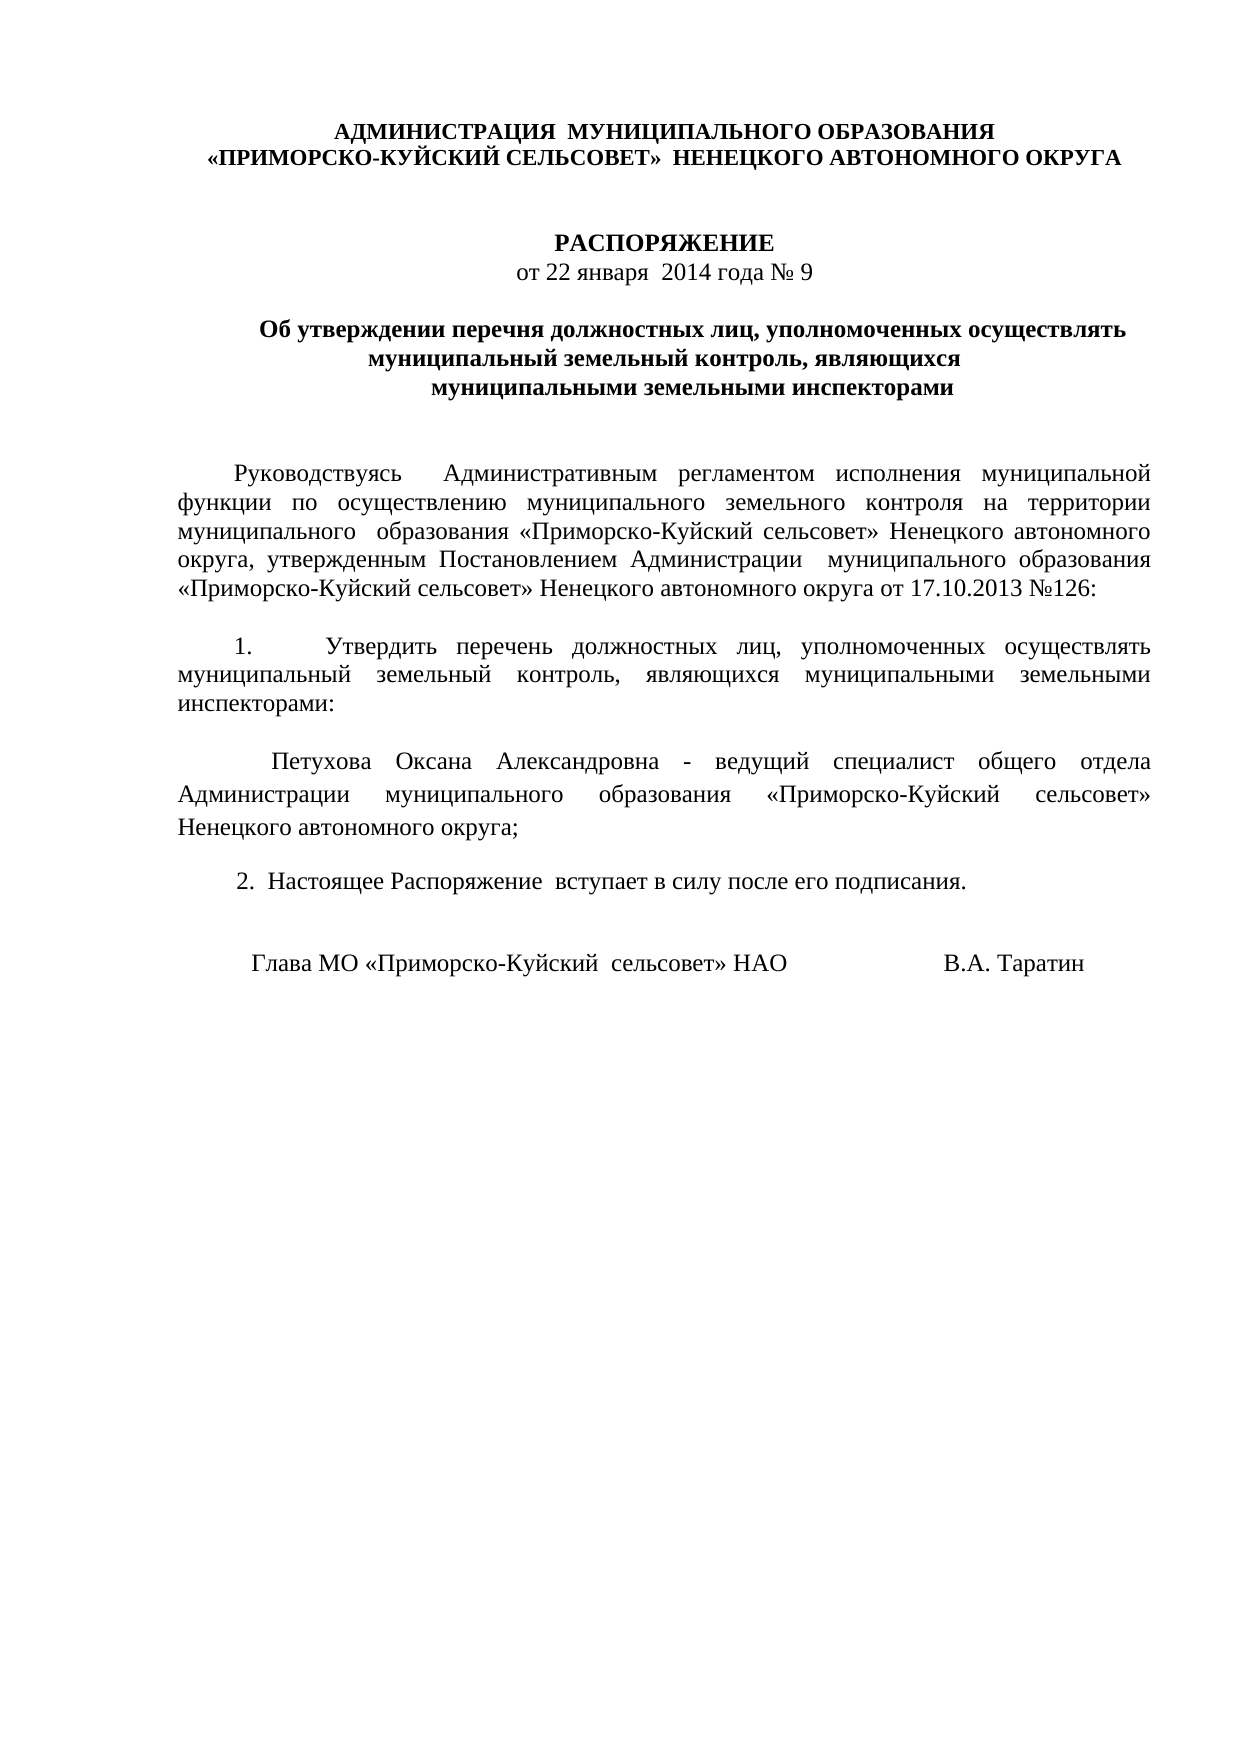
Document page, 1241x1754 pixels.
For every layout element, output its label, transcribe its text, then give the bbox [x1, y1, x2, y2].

list Утвердить перечень должностных лиц, уполномоченных осуществлять муниципальный земельный контроль, являющихся муниципальными земельными инспекторами: [177, 631, 1152, 717]
text Глава МО «Приморско-Куйский сельсовет» НАО В.А. Таратин [177, 948, 1152, 977]
text Петухова Оксана Александровна - ведущий специалист общего отдела Администрации муниципального образования «Приморско-Куйский сельсовет» Ненецкого автономного округа; [177, 746, 1152, 841]
title РАСПОРЯЖЕНИЕ [177, 228, 1152, 257]
text Руководствуясь Административным регламентом исполнения муниципальной функции по осуществлению муниципального земельного контроля на территории муниципального образования «Приморско-Куйский сельсовет» Ненецкого автономного округа, утвержденным Постановлением Администрации муниципального образования «Приморско-Куйский сельсовет» Ненецкого автономного округа от 17.10.2013 №126: [177, 458, 1152, 602]
title «ПРИМОРСКО-КУЙСКИЙ СЕЛЬСОВЕТ» НЕНЕЦКОГО АВТОНОМНОГО ОКРУГА [177, 144, 1152, 171]
text 2. Настоящее Распоряжение вступает в силу после его подписания. [177, 866, 1152, 894]
text Об утверждении перечня должностных лиц, уполномоченных осуществлять муниципальный земельный контроль, являющихся [177, 314, 1152, 372]
text муниципальными земельными инспекторами [177, 372, 1152, 401]
title от 22 января 2014 года № 9 [177, 257, 1152, 286]
title АДМИНИСТРАЦИЯ МУНИЦИПАЛЬНОГО ОБРАЗОВАНИЯ [177, 118, 1152, 144]
